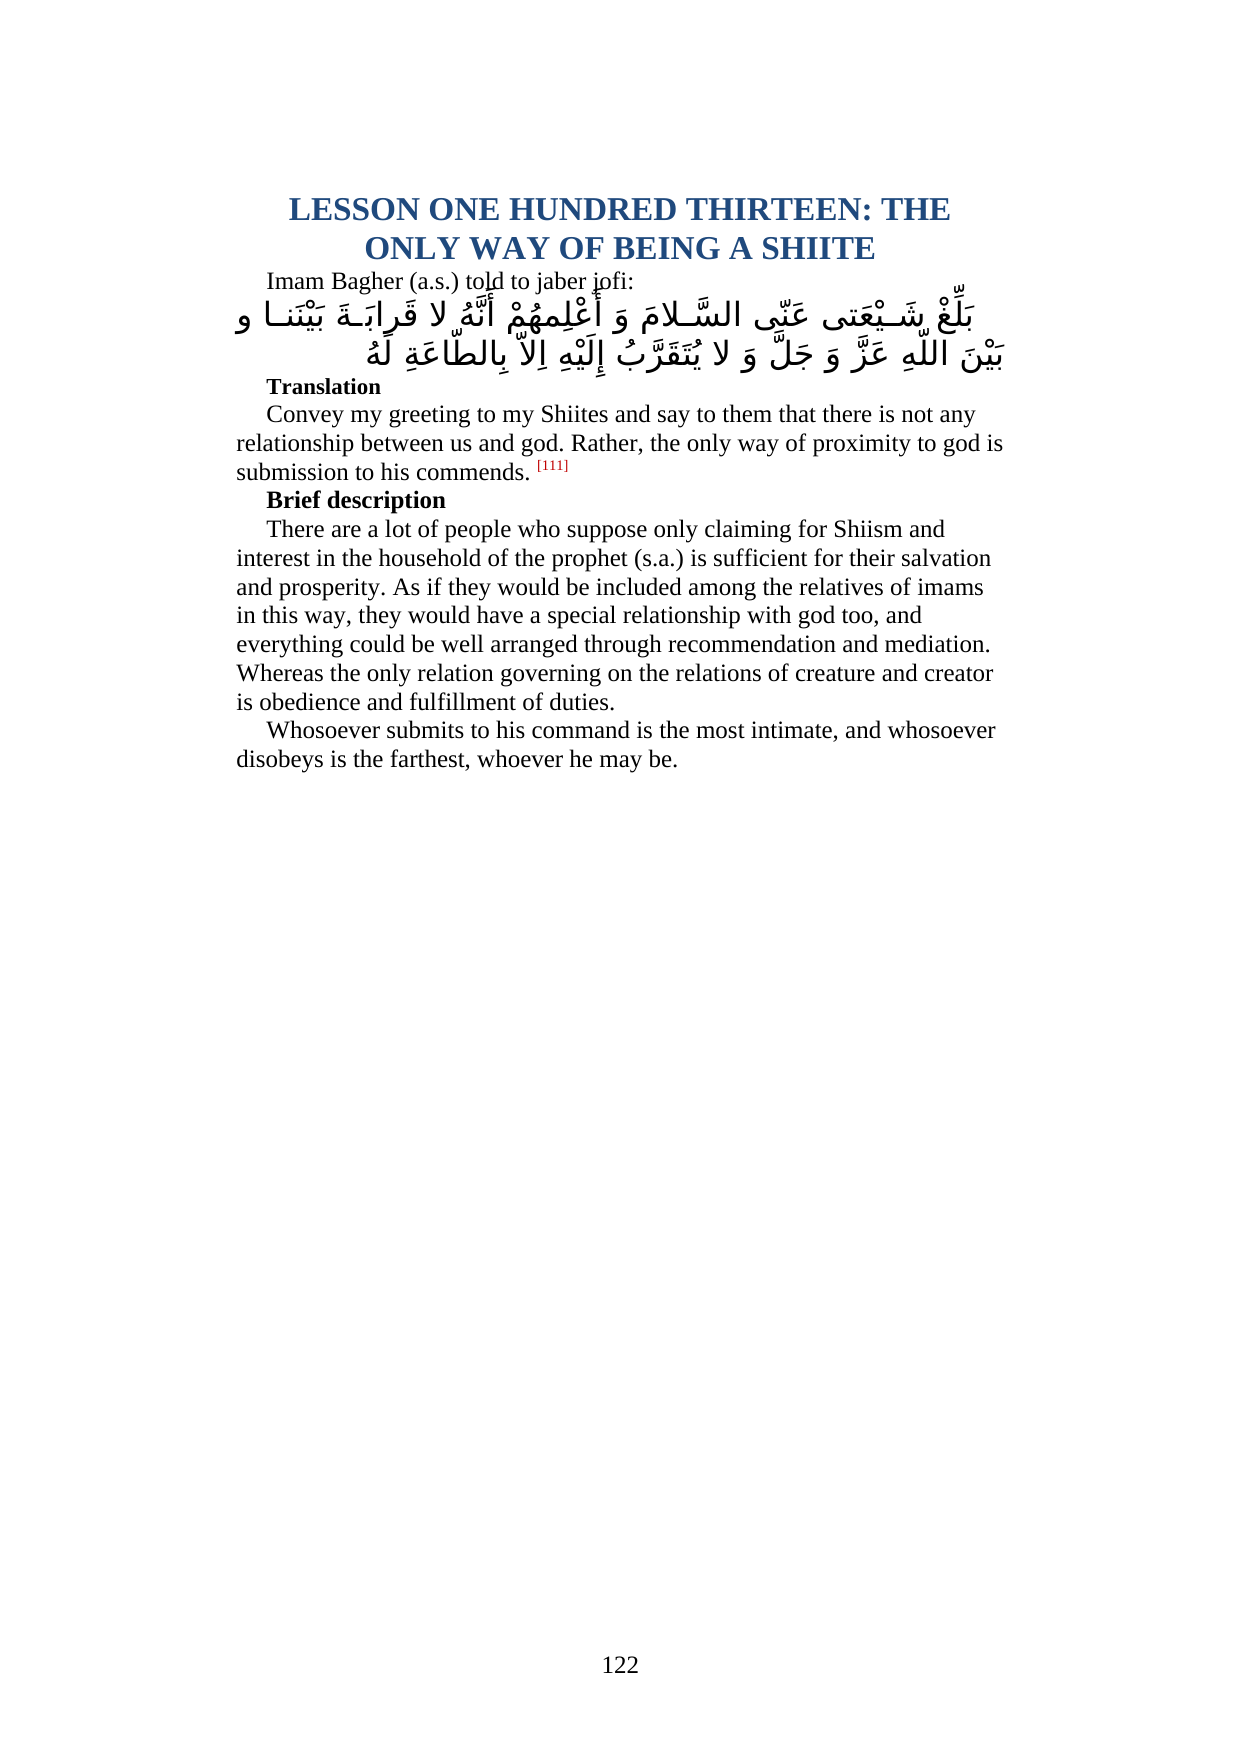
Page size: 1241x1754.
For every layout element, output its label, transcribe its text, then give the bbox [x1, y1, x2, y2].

text Translation [236, 373, 1004, 399]
text بَلِّغْ شَيْعَتى عَنّى السَّلامَ وَ أَعْلِمهُمْ أَنَّهُ لا قَرابَةَ بَيْنَنا و بَيْنَ اللّهِ عَزَّ وَ جَلَّ وَ لا يُتَقَرَّبُ إِلَيْهِ اِلاّ بِالطّاعَةِ لَهُ [236, 295, 1004, 373]
text Convey my greeting to my Shiites and say to them that there is not any relationship between us and god. Rather, the only way of proximity to god is submission to his commends. [111] [236, 399, 1004, 485]
text There are a lot of people who suppose only claiming for Shiism and interest in the household of the prophet (s.a.) is sufficient for their salvation and prosperity. As if they would be included among the relatives of imams in this way, they would have a special relationship with god too, and everything could be well arranged through recommendation and mediation. Whereas the only relation governing on the relations of creature and creator is obedience and fulfillment of duties. [236, 514, 1004, 715]
subtitle LESSON ONE HUNDRED THIRTEEN: THE ONLY WAY OF BEING A SHIITE [236, 190, 1004, 266]
text Imam Bagher (a.s.) told to jaber jofi: [236, 266, 1004, 295]
text Whosoever submits to his command is the most intimate, and whosoever disobeys is the farthest, whoever he may be. [236, 715, 1004, 773]
text Brief description [236, 485, 1004, 514]
